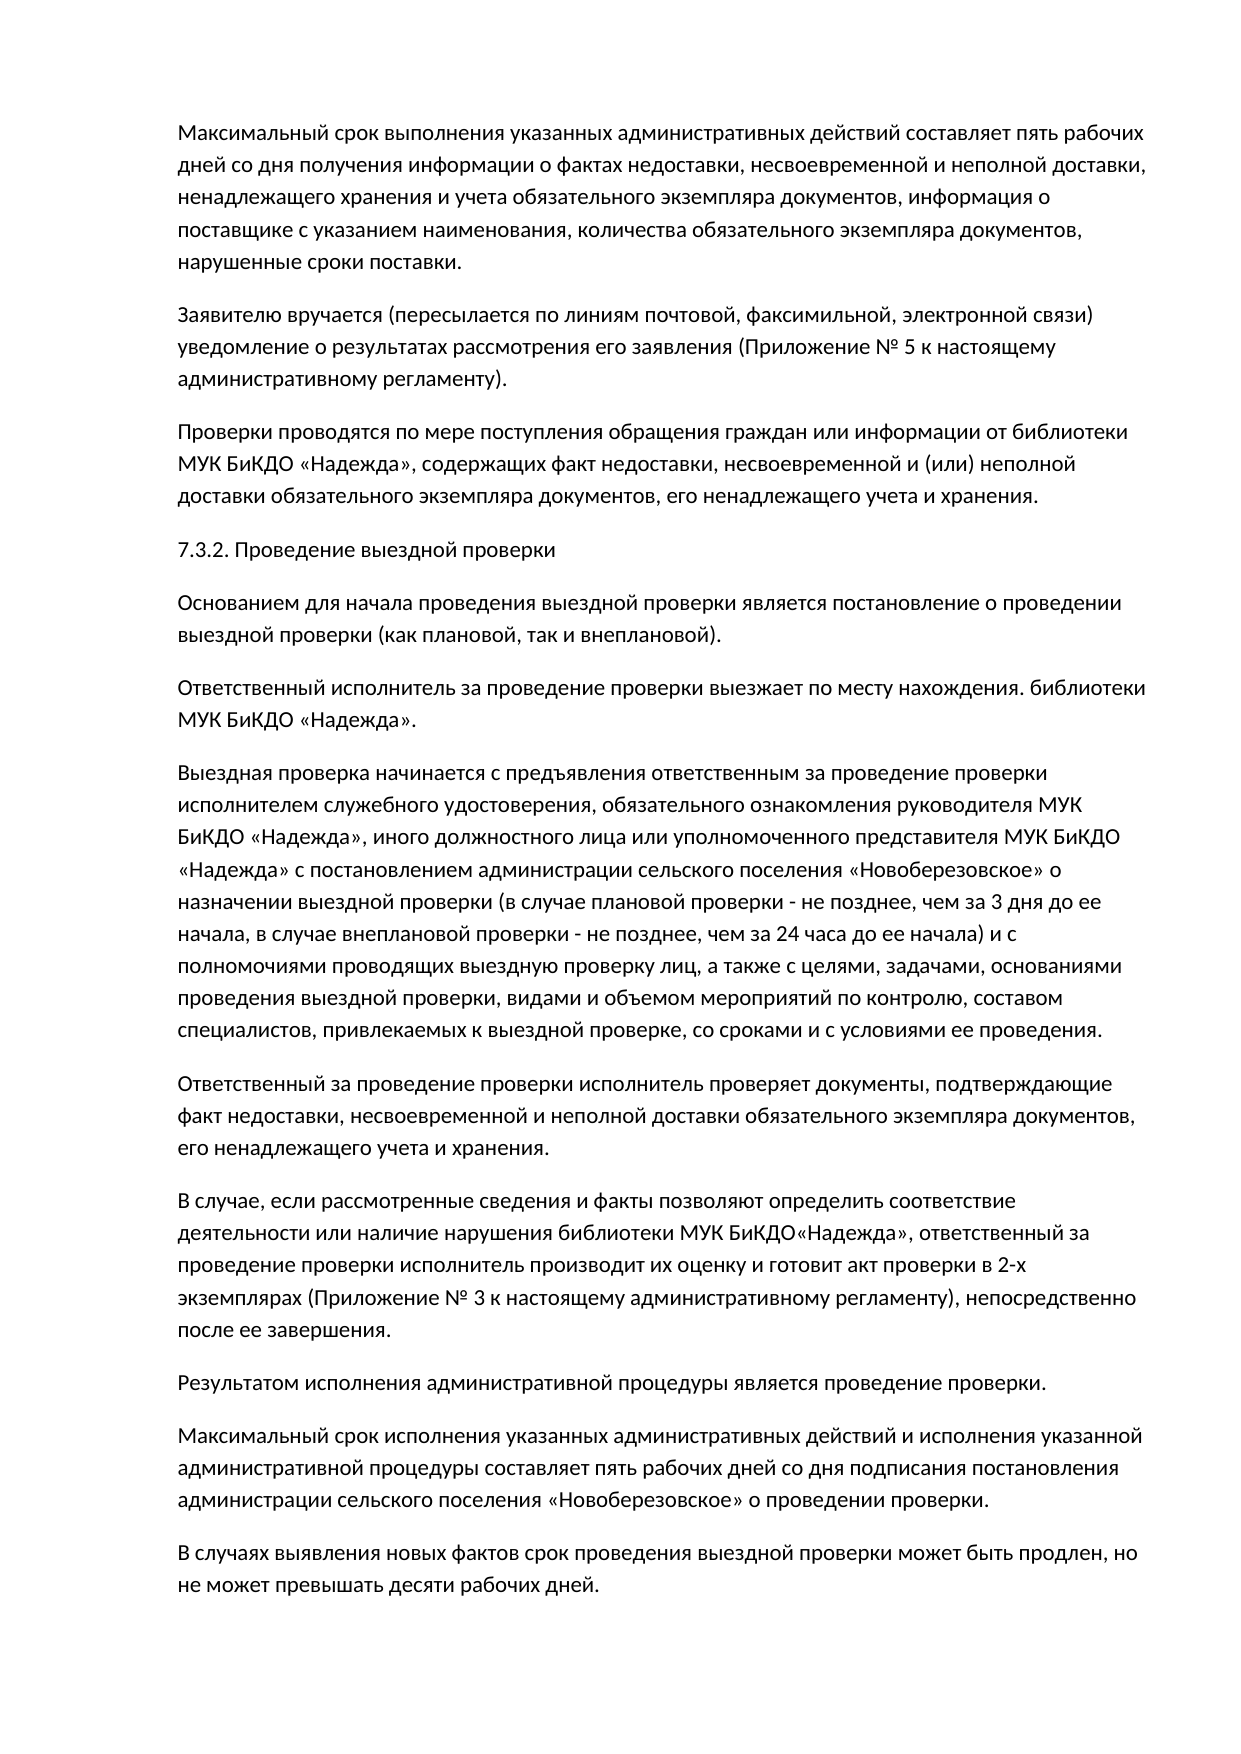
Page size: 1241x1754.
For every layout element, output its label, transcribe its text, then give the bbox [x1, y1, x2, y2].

text В случаях выявления новых фактов срок проведения выездной проверки может быть продлен, но не может превышать десяти рабочих дней. [177, 1538, 1152, 1598]
text Результатом исполнения административной процедуры является проведение проверки. [177, 1368, 1152, 1396]
text 7.3.2. Проведение выездной проверки [177, 535, 1152, 563]
text Выездная проверка начинается с предъявления ответственным за проведение проверки исполнителем служебного удостоверения, обязательного ознакомления руководителя МУК БиКДО «Надежда», иного должностного лица или уполномоченного представителя МУК БиКДО «Надежда» с постановлением администрации сельского поселения «Новоберезовское» о назначении выездной проверки (в случае плановой проверки - не позднее, чем за 3 дня до ее начала, в случае внеплановой проверки - не позднее, чем за 24 часа до ее начала) и с полномочиями проводящих выездную проверку лиц, а также с целями, задачами, основаниями проведения выездной проверки, видами и объемом мероприятий по контролю, составом специалистов, привлекаемых к выездной проверке, со сроками и с условиями ее проведения. [177, 758, 1152, 1044]
text В случае, если рассмотренные сведения и факты позволяют определить соответствие деятельности или наличие нарушения библиотеки МУК БиКДО«Надежда», ответственный за проведение проверки исполнитель производит их оценку и готовит акт проверки в 2-х экземплярах (Приложение № 3 к настоящему административному регламенту), непосредственно после ее завершения. [177, 1186, 1152, 1343]
text Ответственный исполнитель за проведение проверки выезжает по месту нахождения. библиотеки МУК БиКДО «Надежда». [177, 673, 1152, 733]
text Максимальный срок выполнения указанных административных действий составляет пять рабочих дней со дня получения информации о фактах недоставки, несвоевременной и неполной доставки, ненадлежащего хранения и учета обязательного экземпляра документов, информация о поставщике с указанием наименования, количества обязательного экземпляра документов, нарушенные сроки поставки. [177, 118, 1152, 275]
text Заявителю вручается (пересылается по линиям почтовой, факсимильной, электронной связи) уведомление о результатах рассмотрения его заявления (Приложение № 5 к настоящему административному регламенту). [177, 300, 1152, 392]
text Максимальный срок исполнения указанных административных действий и исполнения указанной административной процедуры составляет пять рабочих дней со дня подписания постановления администрации сельского поселения «Новоберезовское» о проведении проверки. [177, 1421, 1152, 1513]
text Основанием для начала проведения выездной проверки является постановление о проведении выездной проверки (как плановой, так и внеплановой). [177, 588, 1152, 648]
text Проверки проводятся по мере поступления обращения граждан или информации от библиотеки МУК БиКДО «Надежда», содержащих факт недоставки, несвоевременной и (или) неполной доставки обязательного экземпляра документов, его ненадлежащего учета и хранения. [177, 417, 1152, 510]
text Ответственный за проведение проверки исполнитель проверяет документы, подтверждающие факт недоставки, несвоевременной и неполной доставки обязательного экземпляра документов, его ненадлежащего учета и хранения. [177, 1069, 1152, 1161]
